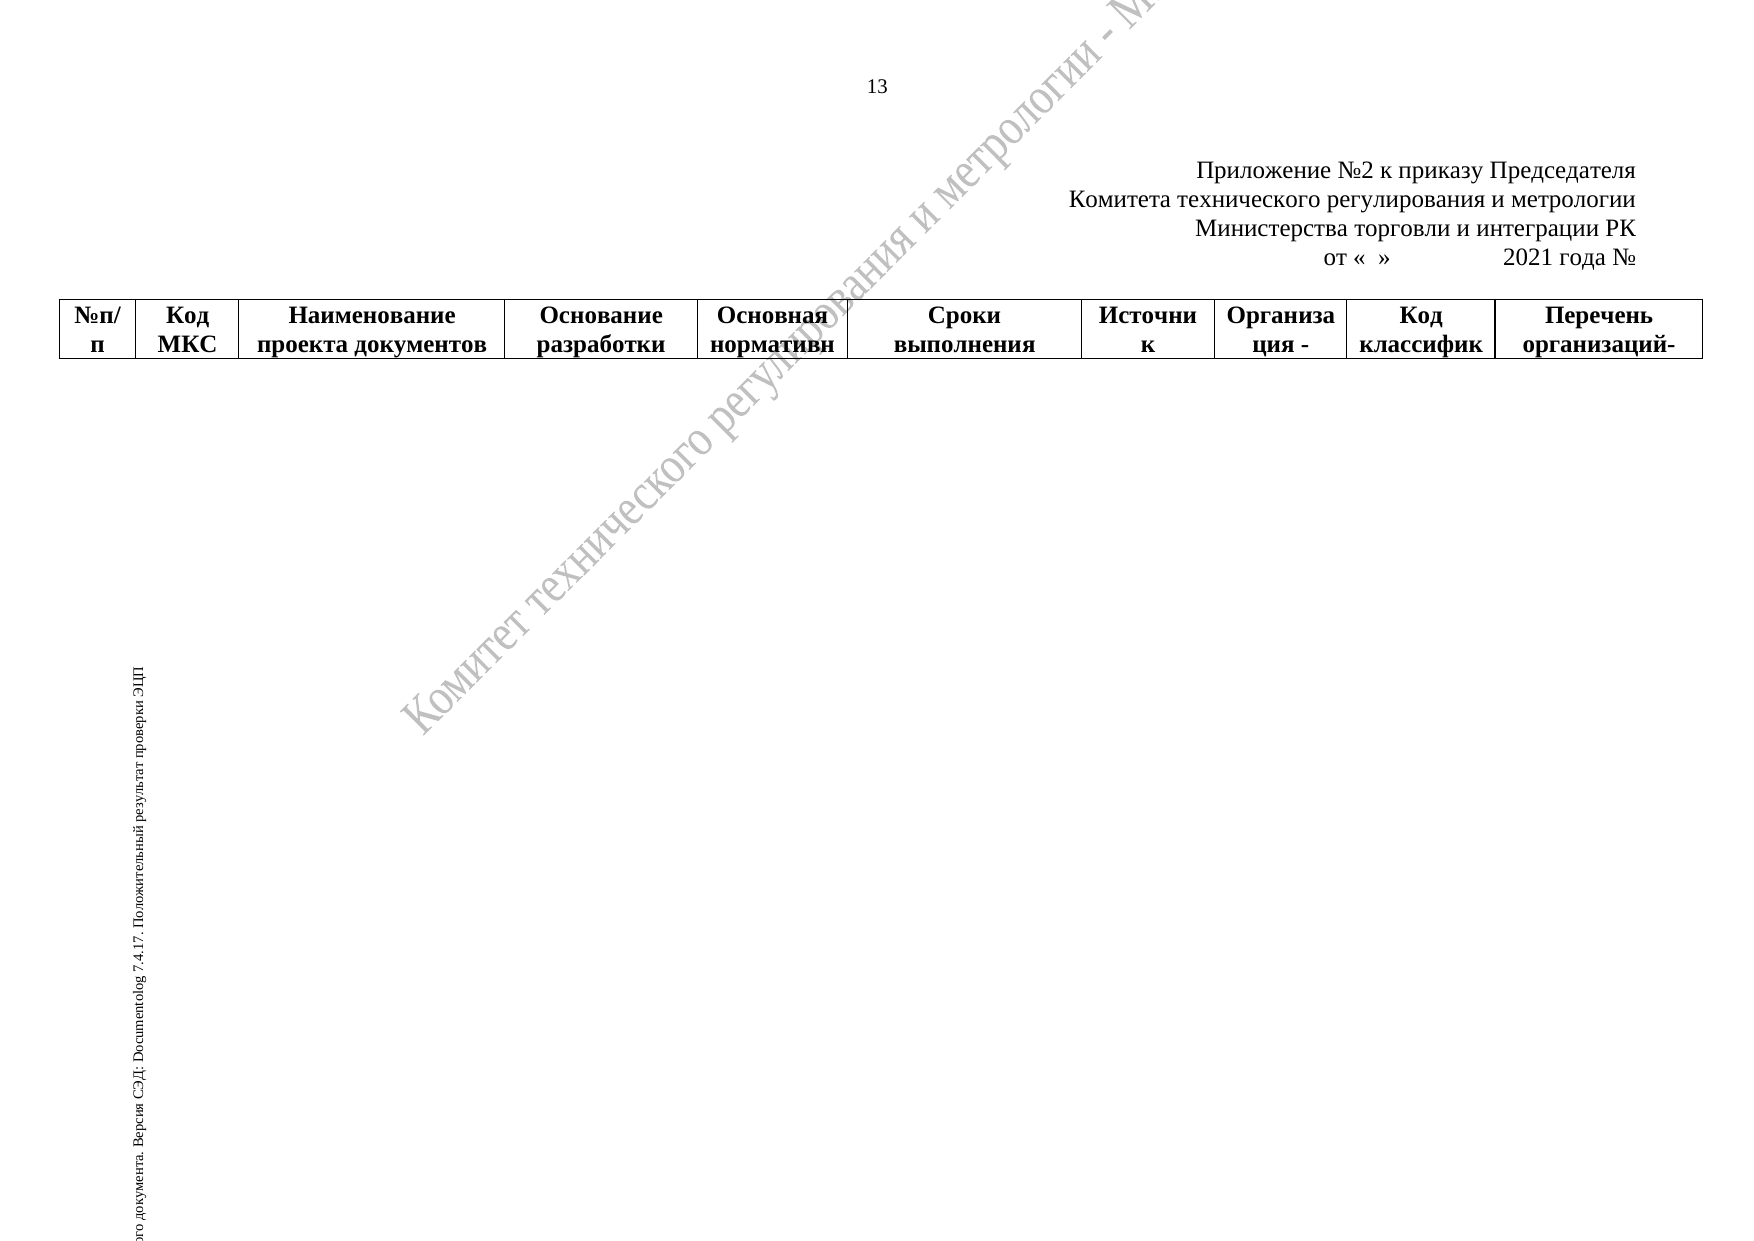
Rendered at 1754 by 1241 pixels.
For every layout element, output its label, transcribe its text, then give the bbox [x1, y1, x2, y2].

text Приложение №2 к приказу Председателя [118, 155, 1636, 184]
table_header Организация - заявитель, предоставившая предложение [1215, 300, 1346, 358]
table_header №п/п [60, 300, 135, 358]
table_header Код классификации продукции по видам экономической деятельности [1347, 300, 1494, 358]
table_header Перечень организаций-потенциальных пользователей документов по стандартизации [1496, 300, 1702, 358]
table_header Источник финансирования [1082, 300, 1214, 358]
table_header Сроки выполнения работ [848, 300, 1081, 358]
text Министерства торговли и интеграции РК [118, 213, 1636, 242]
table_header Код МКС (по МК (ИСО/ ИНФО МКС) 001 - 96) [136, 300, 238, 358]
table_header Основная нормативная база [698, 300, 847, 358]
table_header Наименование проекта документов по стандартизации [239, 300, 504, 358]
table_header Основание разработки [505, 300, 697, 358]
text Комитета технического регулирования и метрологии [118, 184, 1636, 213]
text от « » 2021 года № [118, 242, 1636, 270]
